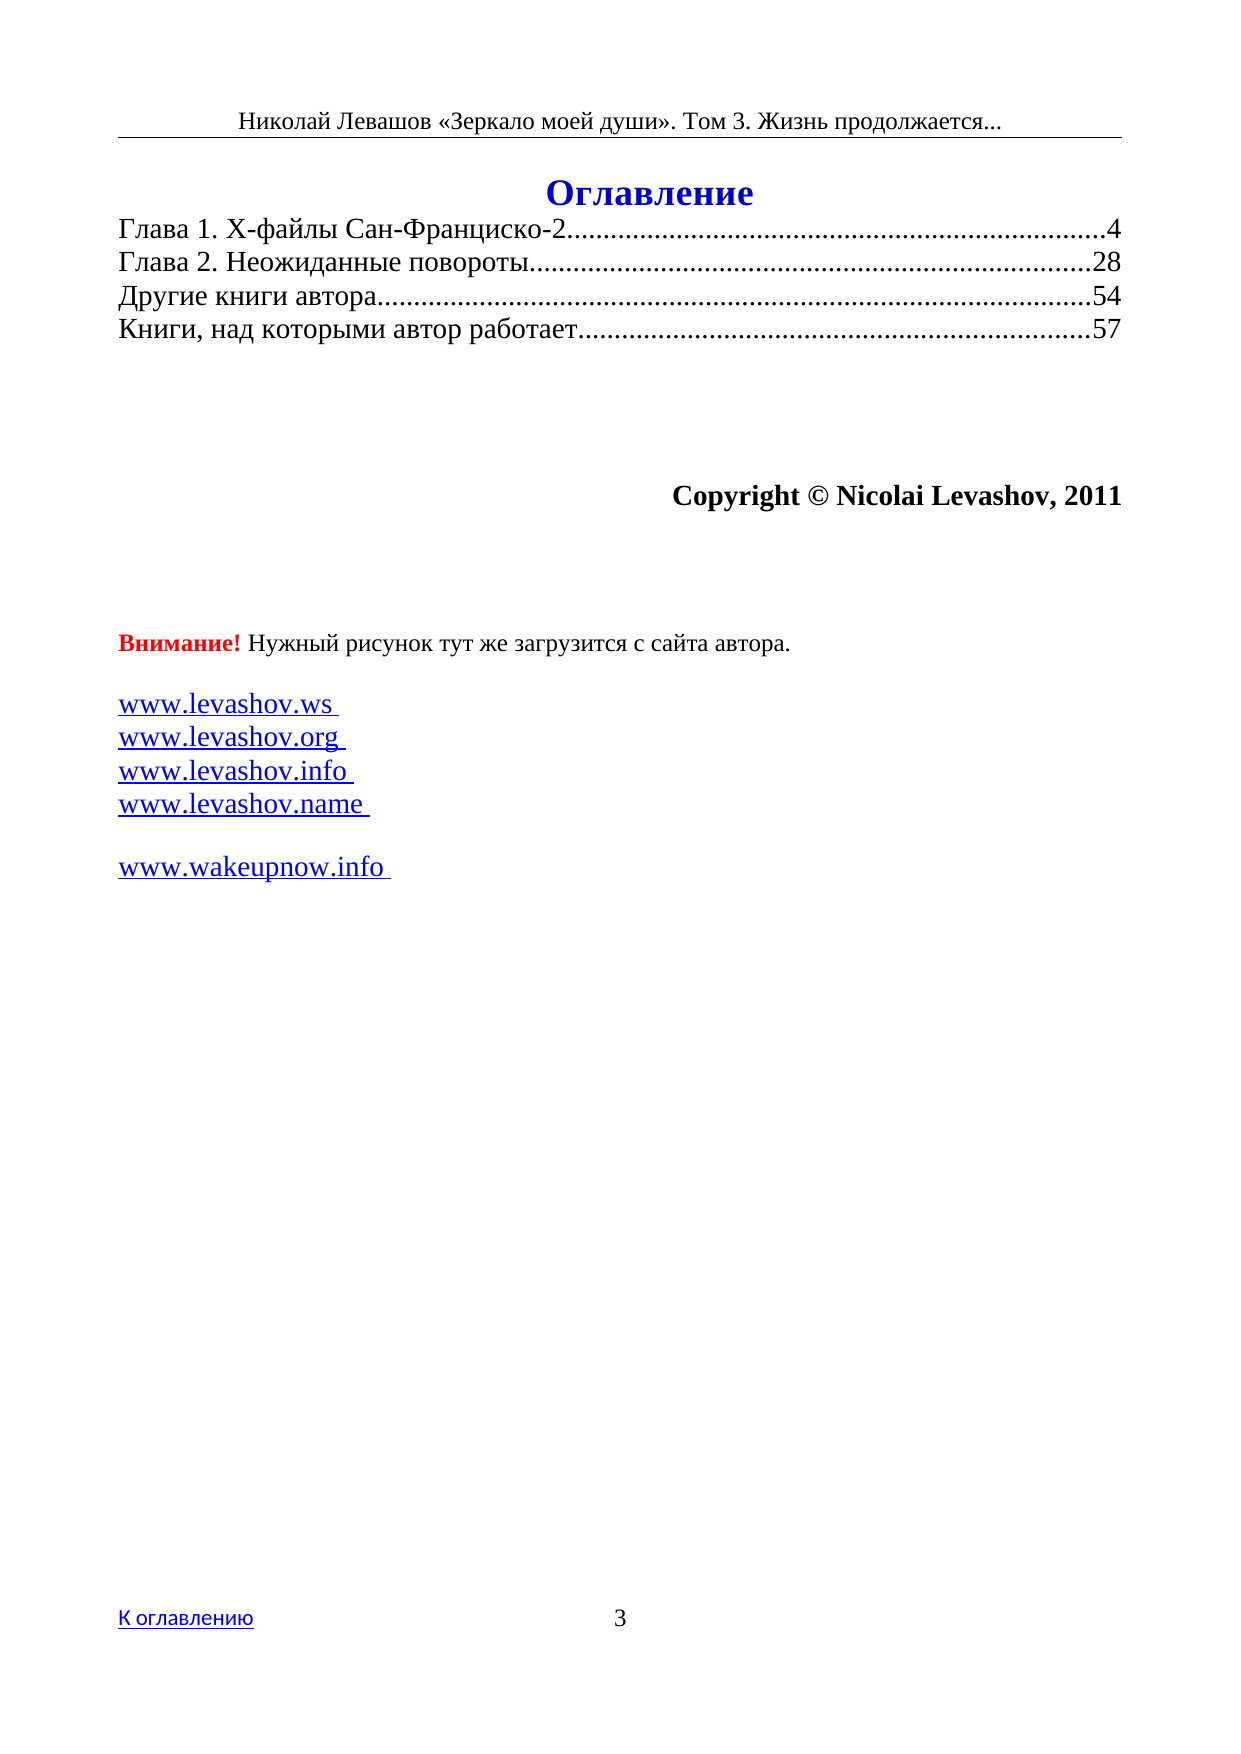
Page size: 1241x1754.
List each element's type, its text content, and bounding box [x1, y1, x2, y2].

text Книги, над которыми автор работает 57 [118, 311, 1122, 345]
text www.levashov.ws [118, 686, 1122, 719]
text www.levashov.org www.levashov.info www.levashov.name [118, 719, 1122, 820]
text Внимание! Нужный рисунок тут же загрузится с сайта автора. [118, 628, 1122, 657]
subtitle Оглавление [177, 186, 1122, 211]
text Глава 2. Неожиданные повороты 28 [118, 244, 1122, 278]
text www.wakeupnow.info [118, 849, 1122, 882]
text Другие книги автора 54 [118, 278, 1122, 311]
text Глава 1. Х-файлы Сан-Франциско-2 4 [118, 211, 1122, 244]
text Copyright © Nicolai Levashov, 2011 [118, 478, 1122, 512]
